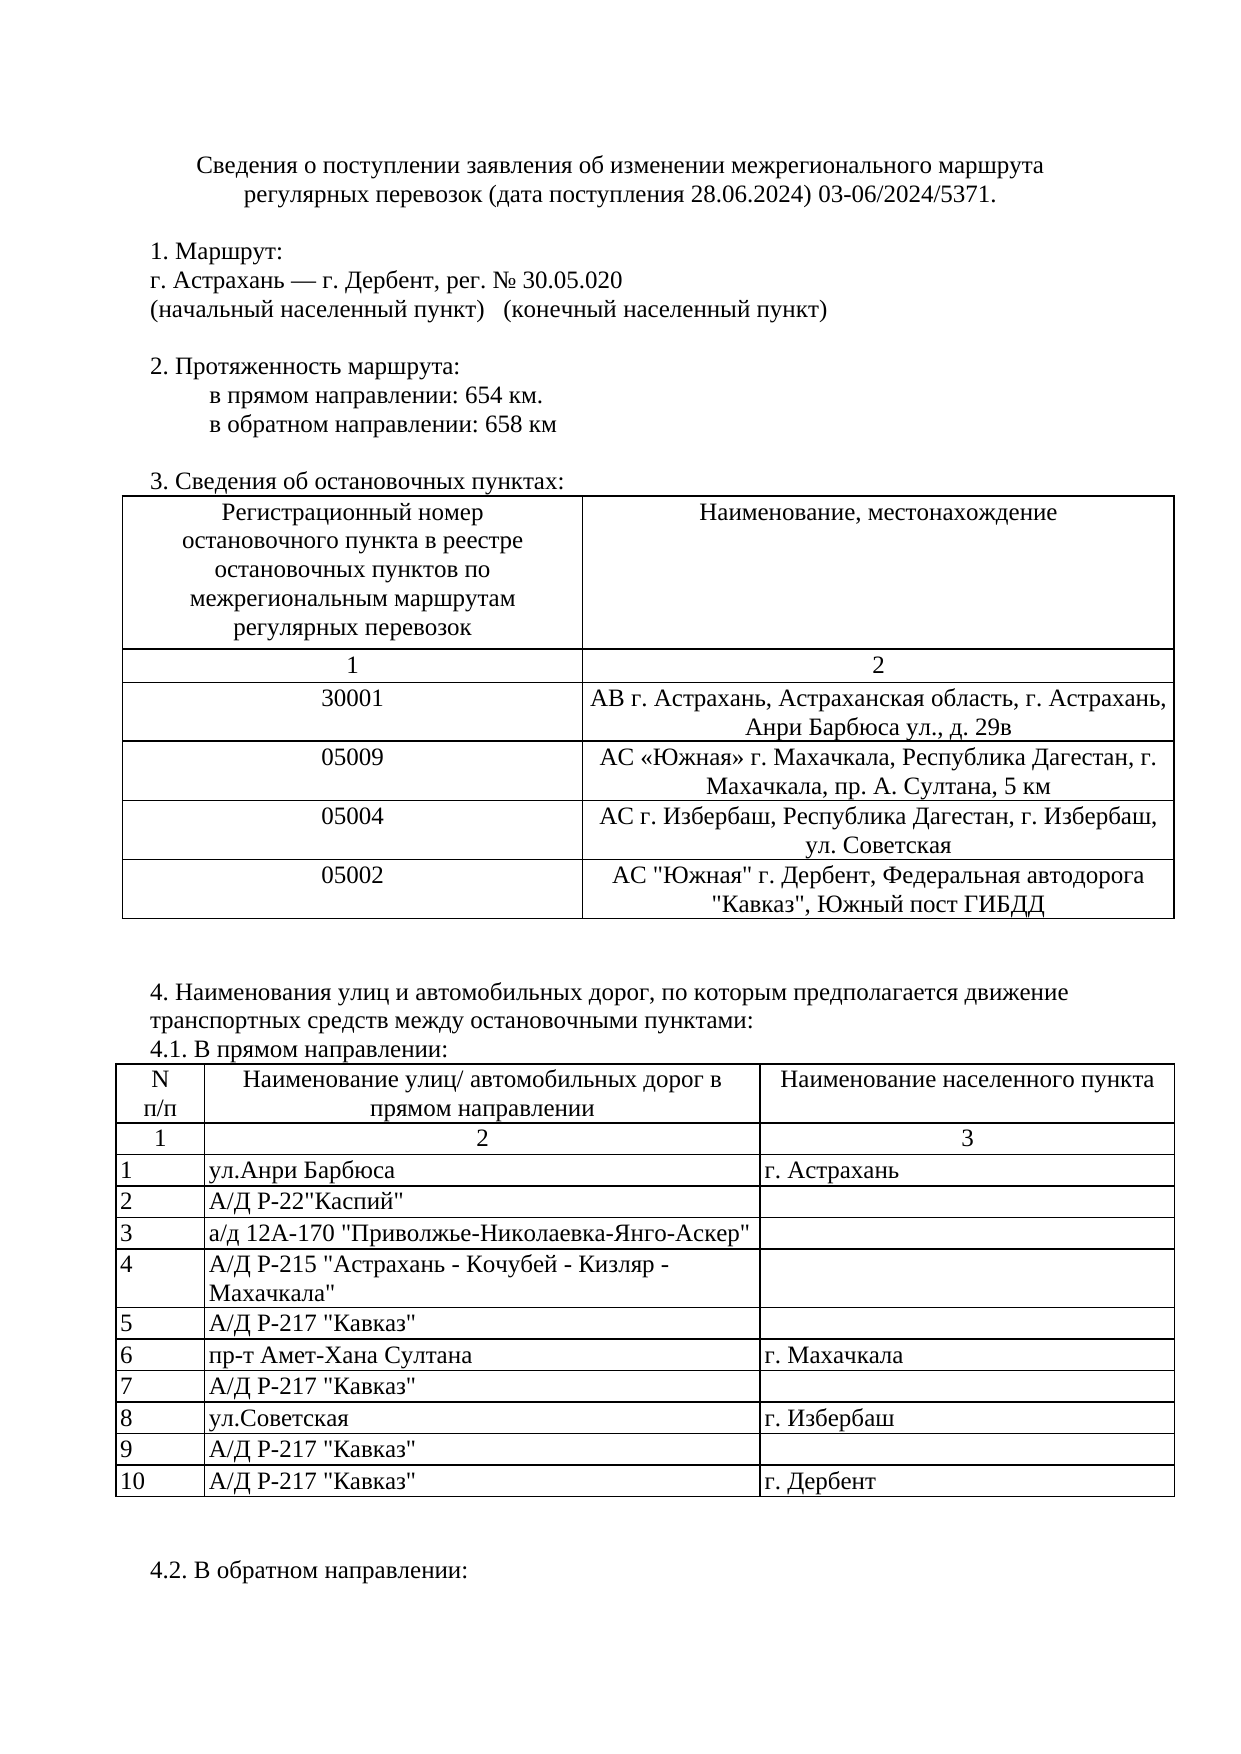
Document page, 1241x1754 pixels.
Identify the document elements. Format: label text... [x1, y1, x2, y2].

text 1. Маршрут: [150, 236, 1090, 265]
text в обратном направлении: 658 км [150, 409, 1090, 437]
table_header N п/п [117, 1065, 204, 1122]
table_cell [761, 1250, 1174, 1307]
table_cell 3 [117, 1218, 204, 1248]
table_cell 9 [117, 1434, 204, 1464]
table_cell 7 [117, 1371, 204, 1401]
table_cell АС «Южная» г. Махачкала, Республика Дагестан, г. Махачкала, пр. А. Султана, 5 км [583, 742, 1173, 799]
text 4. Наименования улиц и автомобильных дорог, по которым предполагается движение транспортных средств между остановочными пунктами: [150, 977, 1090, 1034]
table_cell АВ г. Астрахань, Астраханская область, г. Астрахань, Анри Барбюса ул., д. 29в [583, 683, 1173, 740]
table_cell 2 [205, 1124, 759, 1153]
table_cell А/Д Р-215 "Астрахань - Кочубей - Кизляр - Махачкала" [205, 1250, 759, 1307]
table_cell [761, 1371, 1174, 1401]
table_header Регистрационный номер остановочного пункта в реестре остановочных пунктов по межрегиональным маршрутам регулярных перевозок [123, 497, 582, 648]
table_cell 05009 [123, 742, 582, 799]
table_cell г. Дербент [761, 1466, 1174, 1496]
table_cell г. Астрахань [761, 1155, 1174, 1185]
table_cell 1 [117, 1155, 204, 1185]
table_cell АС г. Избербаш, Республика Дагестан, г. Избербаш, ул. Советская [583, 801, 1173, 858]
table_cell 4 [117, 1250, 204, 1307]
table_cell г. Избербаш [761, 1403, 1174, 1433]
text 4.2. В обратном направлении: [150, 1555, 1090, 1583]
text 3. Сведения об остановочных пунктах: [150, 466, 1090, 495]
table_cell 1 [123, 650, 582, 681]
table_cell А/Д Р-217 "Кавказ" [205, 1466, 759, 1496]
table_header Наименование населенного пункта [761, 1065, 1174, 1122]
table_cell 3 [761, 1124, 1174, 1153]
table_cell [761, 1187, 1174, 1216]
table_cell [761, 1218, 1174, 1248]
table_cell г. Махачкала [761, 1340, 1174, 1370]
table_cell 8 [117, 1403, 204, 1433]
table_cell А/Д Р-22"Каспий" [205, 1187, 759, 1216]
text г. Астрахань — г. Дербент, рег. № 30.05.020 [150, 265, 1090, 294]
table_cell 2 [117, 1187, 204, 1216]
text (начальный населенный пункт) (конечный населенный пункт) [150, 294, 1090, 322]
text 4.1. В прямом направлении: [150, 1034, 1090, 1063]
table_cell 2 [583, 650, 1173, 681]
table_cell А/Д Р-217 "Кавказ" [205, 1371, 759, 1401]
text в прямом направлении: 654 км. [150, 380, 1090, 409]
table_cell ул.Анри Барбюса [205, 1155, 759, 1185]
table_cell АС "Южная" г. Дербент, Федеральная автодорога "Кавказ", Южный пост ГИБДД [583, 860, 1173, 918]
table_cell 5 [117, 1308, 204, 1338]
table_cell [761, 1308, 1174, 1338]
text Сведения о поступлении заявления об изменении межрегионального маршрута регулярных перевозок (дата поступления 28.06.2024) 03-06/2024/5371. [150, 150, 1090, 207]
table_cell А/Д Р-217 "Кавказ" [205, 1308, 759, 1338]
table_cell 30001 [123, 683, 582, 740]
table_cell ул.Советская [205, 1403, 759, 1433]
table_cell 05002 [123, 860, 582, 918]
table_cell пр-т Амет-Хана Султана [205, 1340, 759, 1370]
table_header Наименование, местонахождение [583, 497, 1173, 648]
table_cell а/д 12А-170 "Приволжье-Николаевка-Янго-Аскер" [205, 1218, 759, 1248]
table_cell 05004 [123, 801, 582, 858]
table_cell 6 [117, 1340, 204, 1370]
table_cell А/Д Р-217 "Кавказ" [205, 1434, 759, 1464]
table_header Наименование улиц/ автомобильных дорог в прямом направлении [205, 1065, 759, 1122]
table_cell [761, 1434, 1174, 1464]
table_cell 1 [117, 1124, 204, 1153]
text 2. Протяженность маршрута: [150, 351, 1090, 380]
table_cell 10 [117, 1466, 204, 1496]
